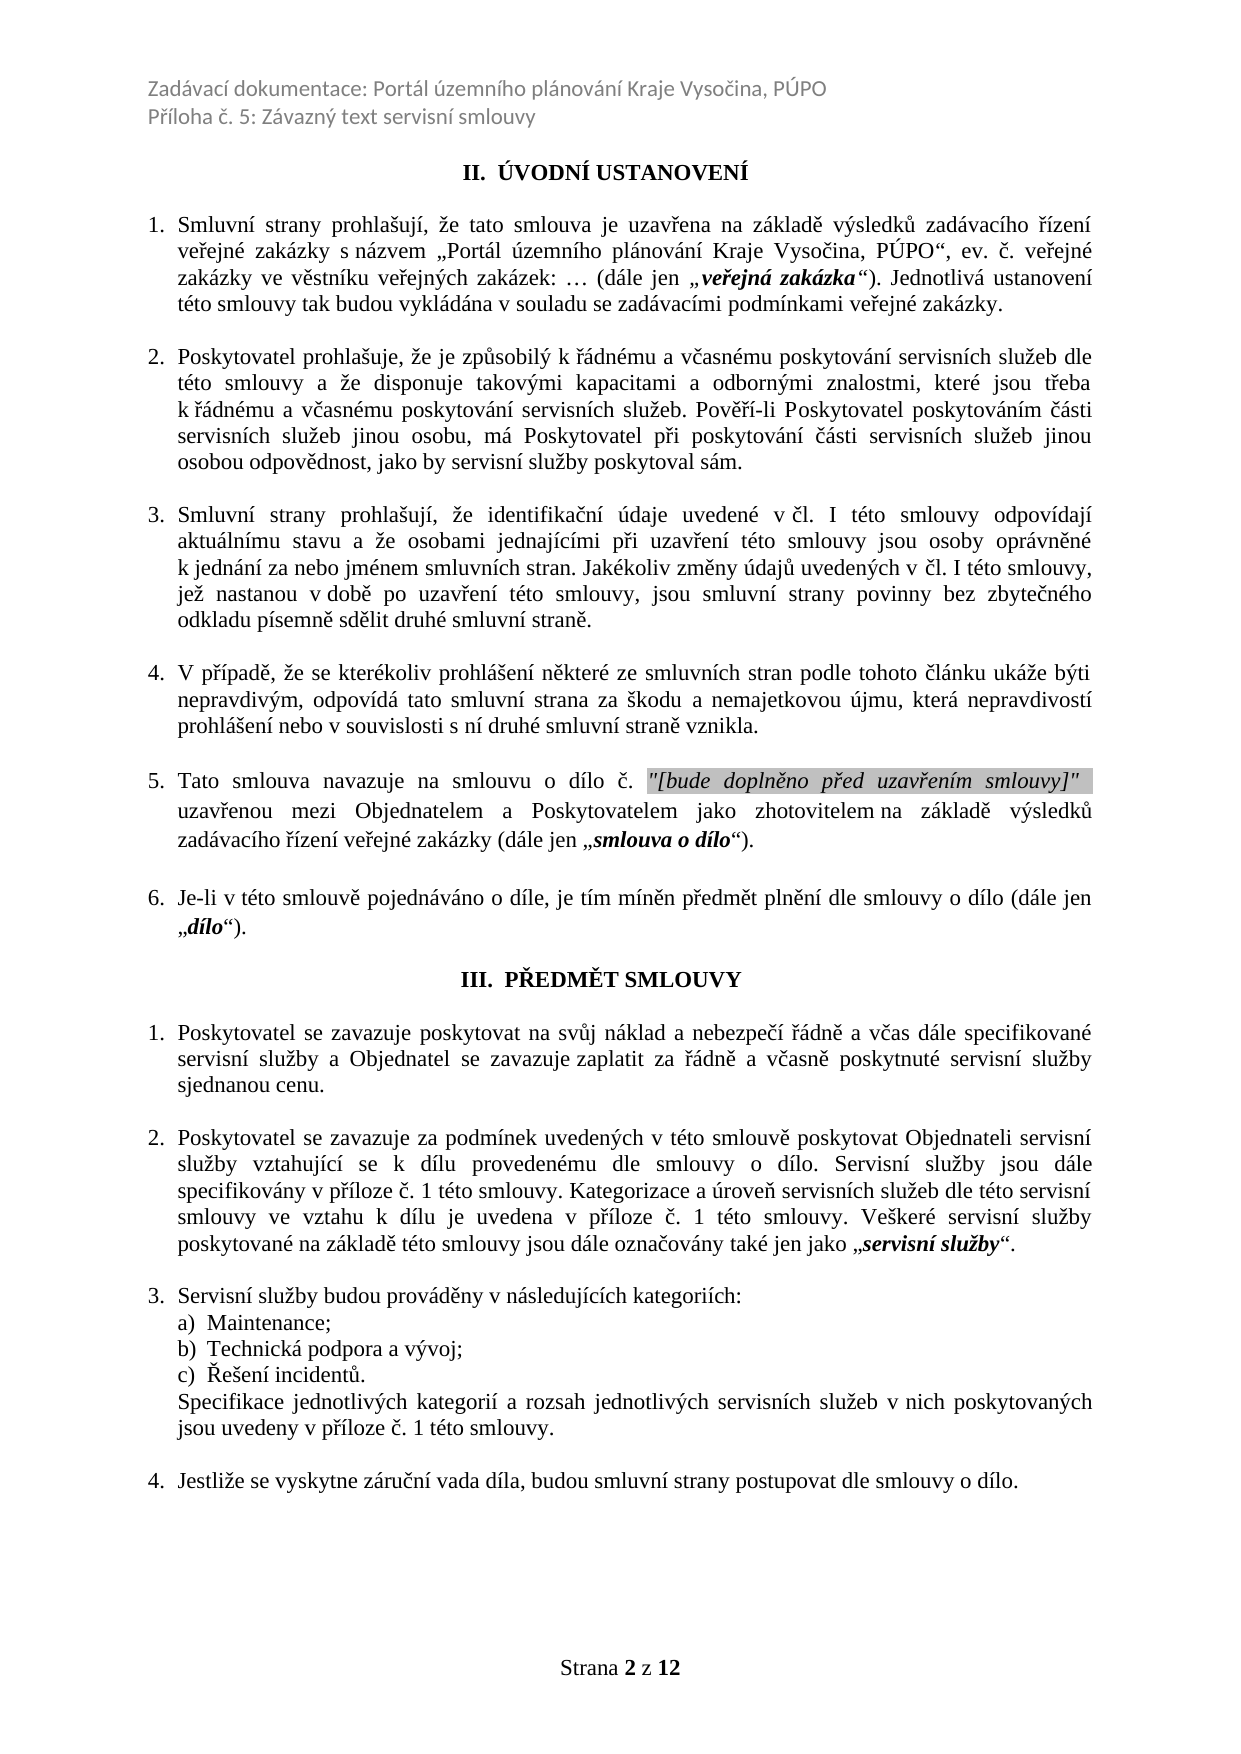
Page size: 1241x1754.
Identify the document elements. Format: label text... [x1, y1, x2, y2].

list Tato smlouva navazuje na smlouvu o dílo č. uzavřenou mezi Objednatelem a Poskytovatelem jako zhotovitelem na základě výsledků zadávacího řízení veřejné zakázky (dále jen „smlouva o dílo“). [148, 765, 1093, 852]
list Maintenance; [177, 1309, 1093, 1335]
list Poskytovatel prohlašuje, že je způsobilý k řádnému a včasnému poskytování servisních služeb dle této smlouvy a že disponuje takovými kapacitami a odbornými znalostmi, které jsou třeba k řádnému a včasnému poskytování servisních služeb. Pověří-li Poskytovatel poskytováním části servisních služeb jinou osobu, má Poskytovatel při poskytování části servisních služeb jinou osobou odpovědnost, jako by servisní služby poskytoval sám. [148, 343, 1093, 475]
list Smluvní strany prohlašují, že identifikační údaje uvedené v čl. I této smlouvy odpovídají aktuálnímu stavu a že osobami jednajícími při uzavření této smlouvy jsou osoby oprávněné k jednání za nebo jménem smluvních stran. Jakékoliv změny údajů uvedených v čl. I této smlouvy, jež nastanou v době po uzavření této smlouvy, jsou smluvní strany povinny bez zbytečného odkladu písemně sdělit druhé smluvní straně. [148, 501, 1093, 633]
text Specifikace jednotlivých kategorií a rozsah jednotlivých servisních služeb v nich poskytovaných jsou uvedeny v příloze č. 1 této smlouvy. [177, 1388, 1093, 1440]
list Je-li v této smlouvě pojednáváno o díle, je tím míněn předmět plnění dle smlouvy o dílo (dále jen „dílo“). [148, 881, 1093, 940]
text ÚVODNÍ USTANOVENÍ [148, 158, 1093, 185]
list Technická podpora a vývoj; [177, 1335, 1093, 1361]
list Smluvní strany prohlašují, že tato smlouva je uzavřena na základě výsledků zadávacího řízení veřejné zakázky s názvem „Portál územního plánování Kraje Vysočina, PÚPO“, ev. č. veřejné zakázky ve věstníku veřejných zakázek: … (dále jen „veřejná zakázka“). Jednotlivá ustanovení této smlouvy tak budou vykládána v souladu se zadávacími podmínkami veřejné zakázky. [148, 211, 1093, 317]
list Poskytovatel se zavazuje za podmínek uvedených v této smlouvě poskytovat Objednateli servisní služby vztahující se k dílu provedenému dle smlouvy o dílo. Servisní služby jsou dále specifikovány v příloze č. 1 této smlouvy. Kategorizace a úroveň servisních služeb dle této servisní smlouvy ve vztahu k dílu je uvedena v příloze č. 1 této smlouvy. Veškeré servisní služby poskytované na základě této smlouvy jsou dále označovány také jen jako „servisní služby“. [148, 1124, 1093, 1256]
list Jestliže se vyskytne záruční vada díla, budou smluvní strany postupovat dle smlouvy o dílo. [148, 1467, 1093, 1493]
list Servisní služby budou prováděny v následujících kategoriích: [148, 1282, 1093, 1309]
list Poskytovatel se zavazuje poskytovat na svůj náklad a nebezpečí řádně a včas dále specifikované servisní služby a Objednatel se zavazuje zaplatit za řádně a včasně poskytnuté servisní služby sjednanou cenu. [148, 1019, 1093, 1098]
list Řešení incidentů. [177, 1361, 1093, 1388]
list V případě, že se kterékoliv prohlášení některé ze smluvních stran podle tohoto článku ukáže býti nepravdivým, odpovídá tato smluvní strana za škodu a nemajetkovou újmu, která nepravdivostí prohlášení nebo v souvislosti s ní druhé smluvní straně vznikla. [148, 659, 1093, 738]
text PŘEDMĚT SMLOUVY [148, 966, 1093, 992]
